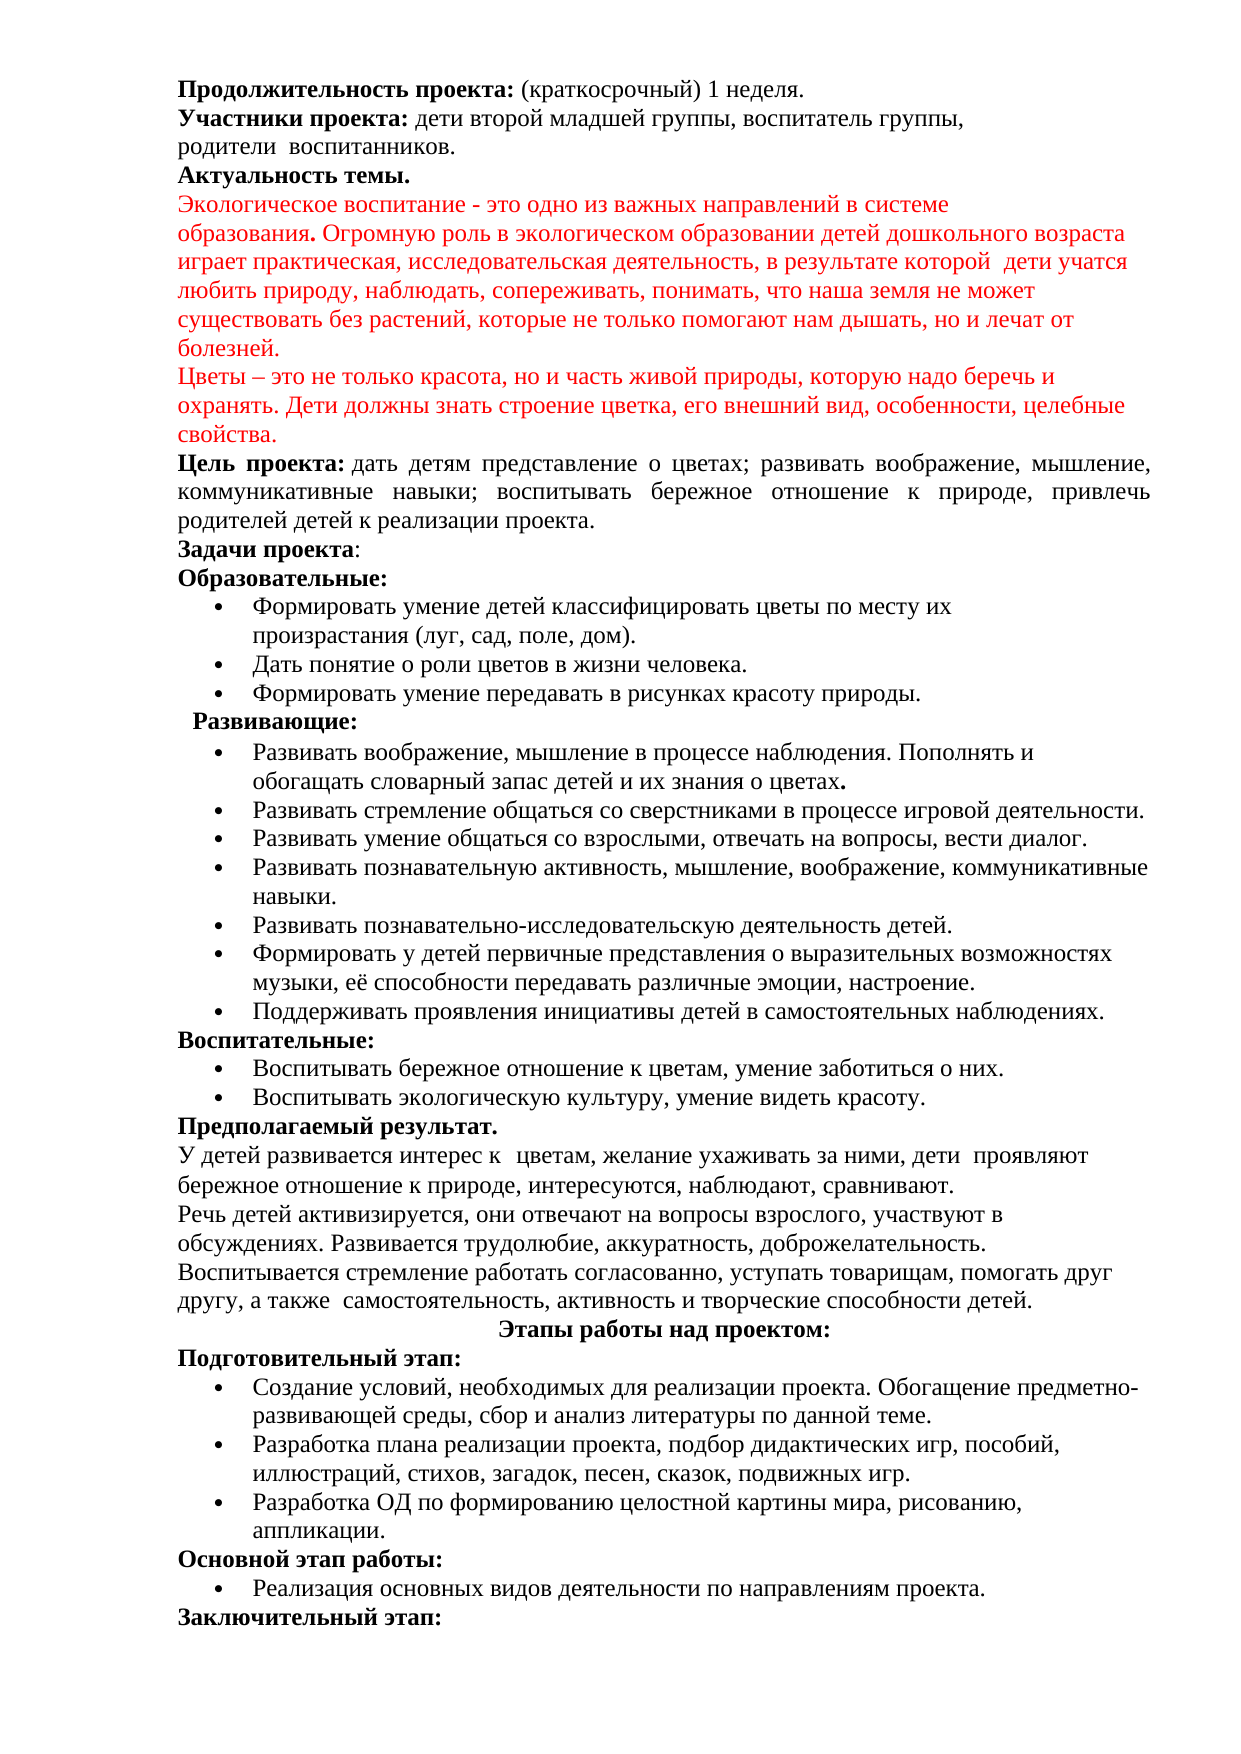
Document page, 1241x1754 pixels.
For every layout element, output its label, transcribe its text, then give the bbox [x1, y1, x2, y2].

list Воспитывать бережное отношение к цветам, умение заботиться о них. [215, 1053, 1152, 1082]
text Экологическое воспитание - это одно из важных направлений в системе образования. Огромную роль в экологическом образовании детей дошкольного возраста играет практическая, исследовательская деятельность, в результате которой дети учатся любить природу, наблюдать, сопереживать, понимать, что наша земля не может существовать без растений, которые не только помогают нам дышать, но и лечат от болезней. [177, 189, 1152, 361]
list Развивать познавательную активность, мышление, воображение, коммуникативные навыки. [215, 852, 1152, 910]
list Формировать умение детей классифицировать цветы по месту их произрастания (луг, сад, поле, дом). [215, 591, 1152, 649]
list Поддерживать проявления инициативы детей в самостоятельных наблюдениях. [215, 996, 1152, 1025]
text Подготовительный этап: [177, 1343, 1152, 1372]
text У детей развивается интерес к цветам, желание ухаживать за ними, дети проявляют бережное отношение к природе, интересуются, наблюдают, сравнивают. [177, 1140, 1152, 1199]
text родители воспитанников. [177, 131, 1152, 160]
text Образовательные: [177, 563, 1152, 591]
list Дать понятие о роли цветов в жизни человека. [215, 649, 1152, 678]
text Цель проекта: дать детям представление о цветах; развивать воображение, мышление, коммуникативные навыки; воспитывать бережное отношение к природе, привлечь родителей детей к реализации проекта. [177, 448, 1152, 534]
list Создание условий, необходимых для реализации проекта. Обогащение предметно-развивающей среды, сбор и анализ литературы по данной теме. [215, 1372, 1152, 1429]
list Развивать стремление общаться со сверстниками в процессе игровой деятельности. [215, 795, 1152, 823]
list Развивать познавательно-исследовательскую деятельность детей. [215, 910, 1152, 938]
text Речь детей активизируется, они отвечают на вопросы взрослого, участвуют в обсуждениях. Развивается трудолюбие, аккуратность, доброжелательность. Воспитывается стремление работать согласованно, уступать товарищам, помогать друг другу, а также самостоятельность, активность и творческие способности детей. [177, 1199, 1152, 1314]
text Основной этап работы: [177, 1544, 1152, 1573]
list Формировать умение передавать в рисунках красоту природы. [215, 678, 1152, 706]
text Цветы – это не только красота, но и часть живой природы, которую надо беречь и охранять. Дети должны знать строение цветка, его внешний вид, особенности, целебные свойства. [177, 361, 1152, 448]
text Предполагаемый результат. [177, 1111, 1152, 1140]
text Заключительный этап: [177, 1602, 1152, 1631]
text Воспитательные: [177, 1025, 1152, 1053]
text Задачи проекта: [177, 534, 1152, 563]
list Воспитывать экологическую культуру, умение видеть красоту. [215, 1082, 1152, 1111]
text Участники проекта: дети второй младшей группы, воспитатель группы, [177, 103, 1152, 131]
list Разработка ОД по формированию целостной картины мира, рисованию, аппликации. [215, 1487, 1152, 1544]
text Продолжительность проекта: (краткосрочный) 1 неделя. [177, 74, 1152, 103]
text Этапы работы над проектом: [177, 1314, 1152, 1343]
list Развивать умение общаться со взрослыми, отвечать на вопросы, вести диалог. [215, 823, 1152, 852]
text Актуальность темы. [177, 160, 1152, 189]
text Развивающие: [177, 706, 1152, 737]
list Развивать воображение, мышление в процессе наблюдения. Пополнять и обогащать словарный запас детей и их знания о цветах. [215, 737, 1152, 795]
list Разработка плана реализации проекта, подбор дидактических игр, пособий, иллюстраций, стихов, загадок, песен, сказок, подвижных игр. [215, 1429, 1152, 1487]
list Реализация основных видов деятельности по направлениям проекта. [215, 1573, 1152, 1602]
list Формировать у детей первичные представления о выразительных возможностях музыки, её способности передавать различные эмоции, настроение. [215, 938, 1152, 996]
